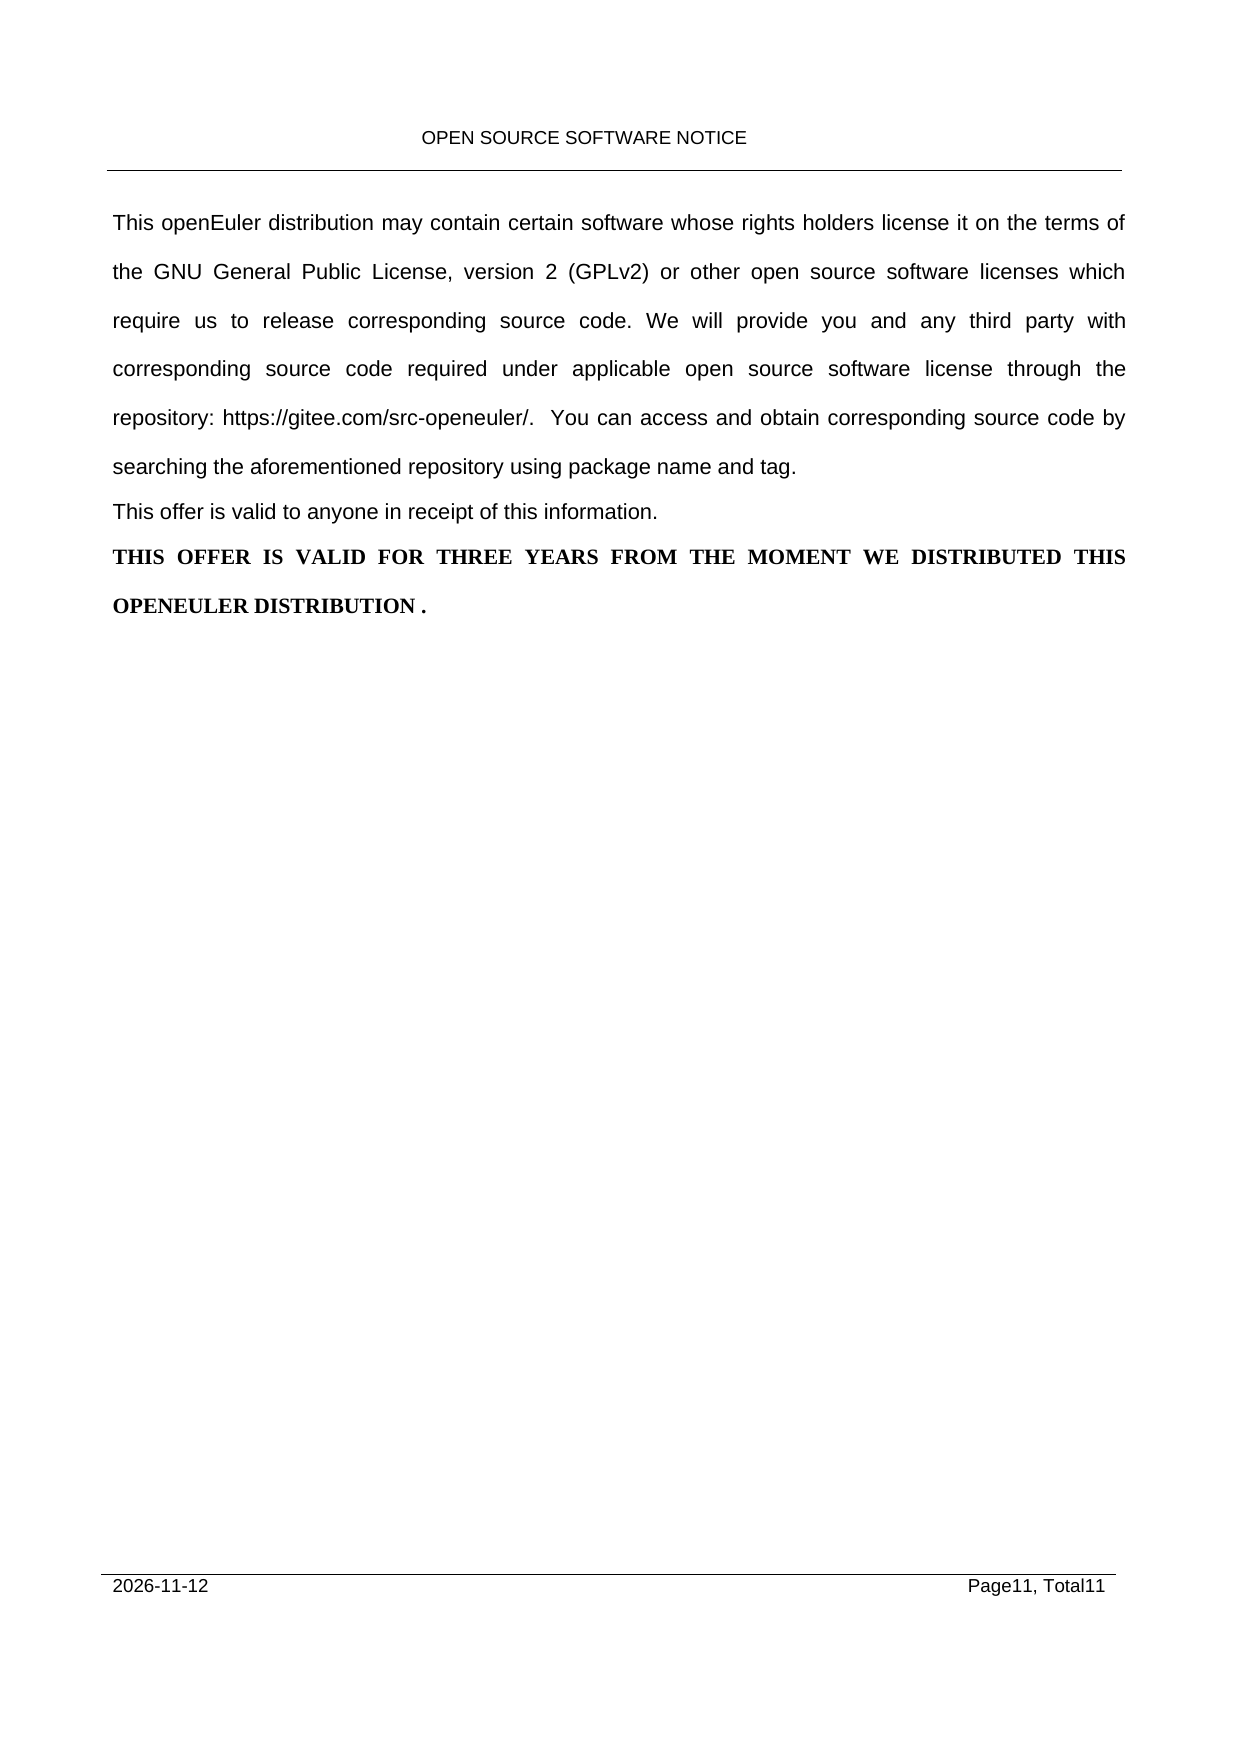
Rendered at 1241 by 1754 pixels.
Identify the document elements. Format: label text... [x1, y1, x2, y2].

text This openEuler distribution may contain certain software whose rights holders license it on the terms of the GNU General Public License, version 2 (GPLv2) or other open source software licenses which require us to release corresponding source code. We will provide you and any third party with corresponding source code required under applicable open source software license through the repository: https://gitee.com/src-openeuler/. You can access and obtain corresponding source code by searching the aforementioned repository using package name and tag. [112, 206, 1128, 483]
text THIS OFFER IS VALID FOR THREE YEARS FROM THE MOMENT WE DISTRIBUTED THIS OPENEULER DISTRIBUTION . [112, 540, 1128, 622]
text This offer is valid to anyone in receipt of this information. [112, 495, 1128, 528]
